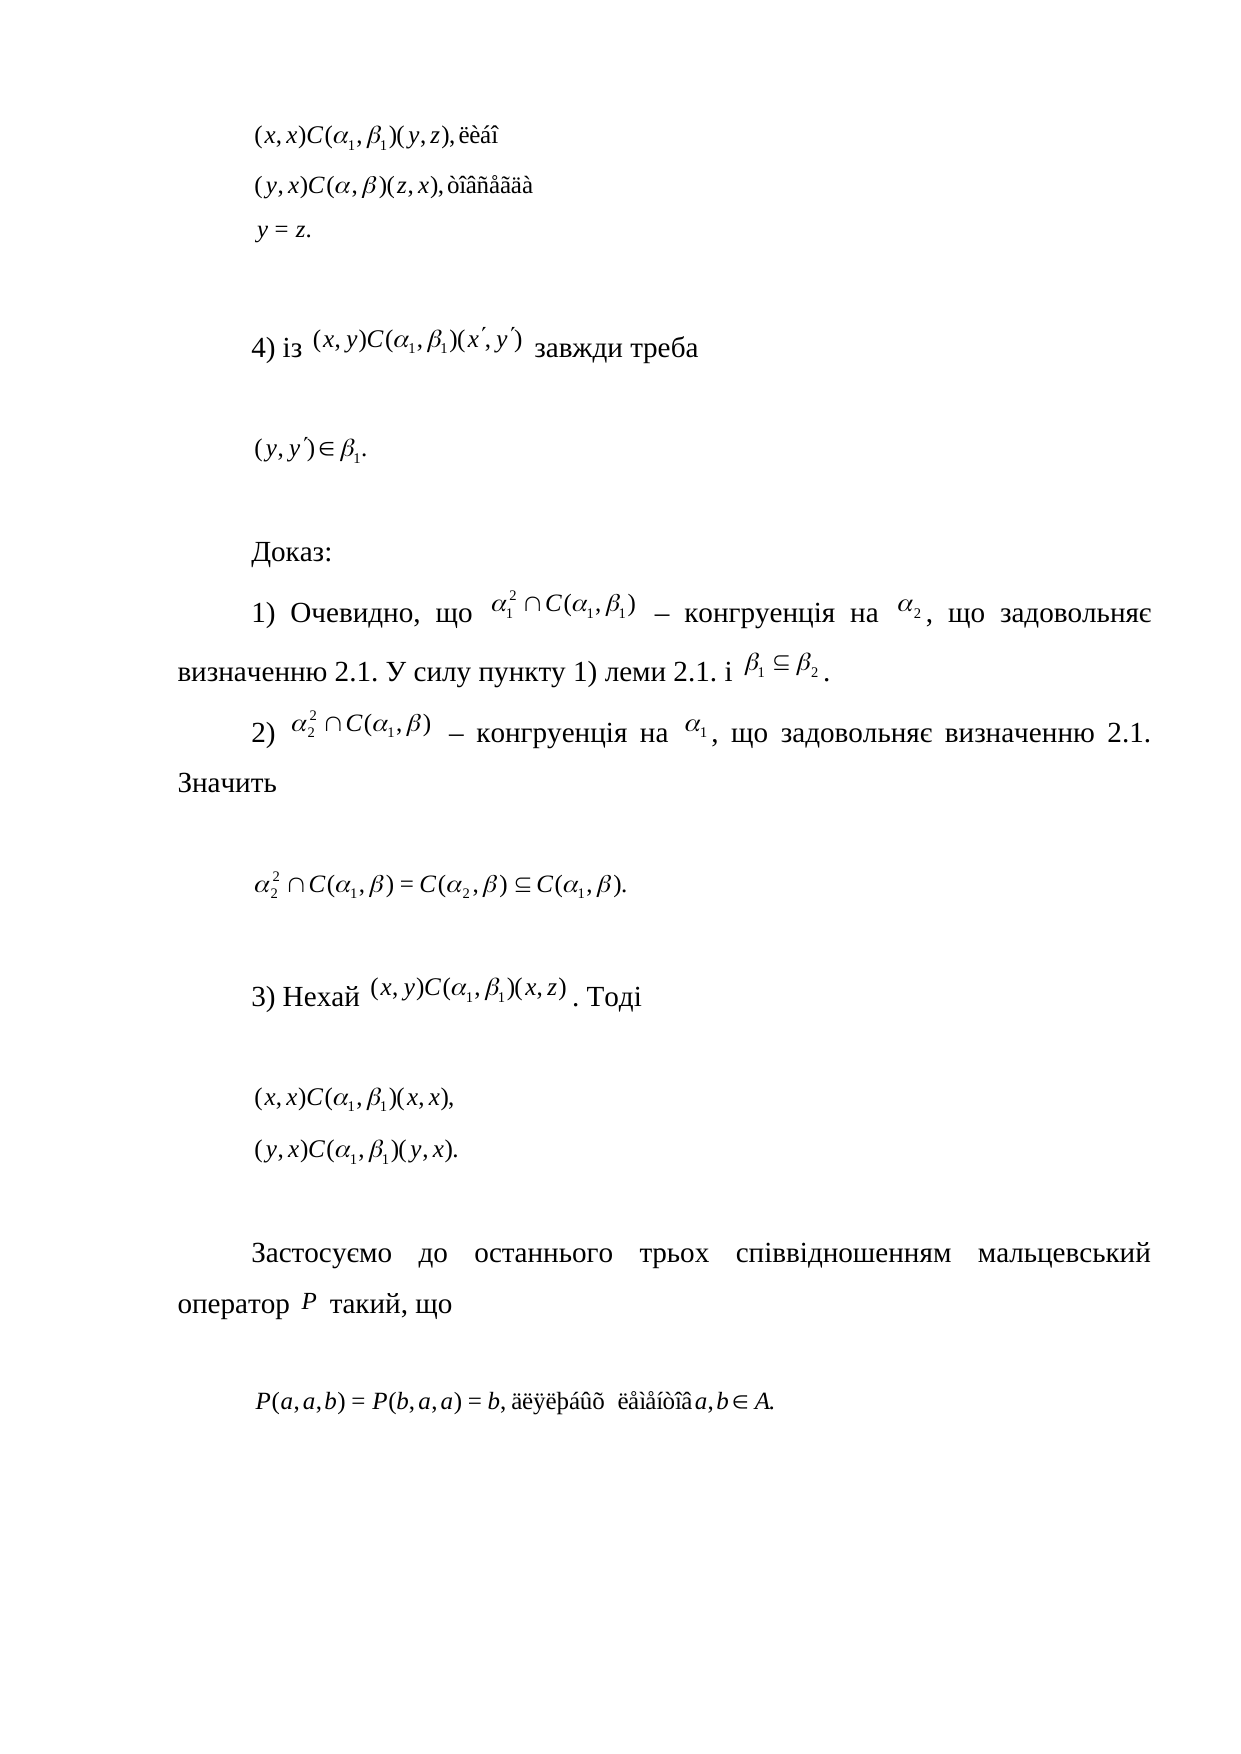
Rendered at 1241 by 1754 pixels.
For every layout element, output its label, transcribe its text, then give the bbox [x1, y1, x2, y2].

text 4) із завжди треба [177, 322, 1152, 364]
text 1) Очевидно, що – конгруенція на , що задовольняє визначенню 2.1. У силу пункту 1) леми 2.1. і . [177, 585, 1152, 688]
text 2) – конгруенція на , що задовольняє визначенню 2.1. Значить [177, 704, 1152, 798]
text 3) Нехай . Тоді [177, 970, 1152, 1013]
text Застосуємо до останнього трьох співвідношенням мальцевський оператор такий, що [177, 1236, 1152, 1319]
text Доказ: [177, 534, 1152, 568]
